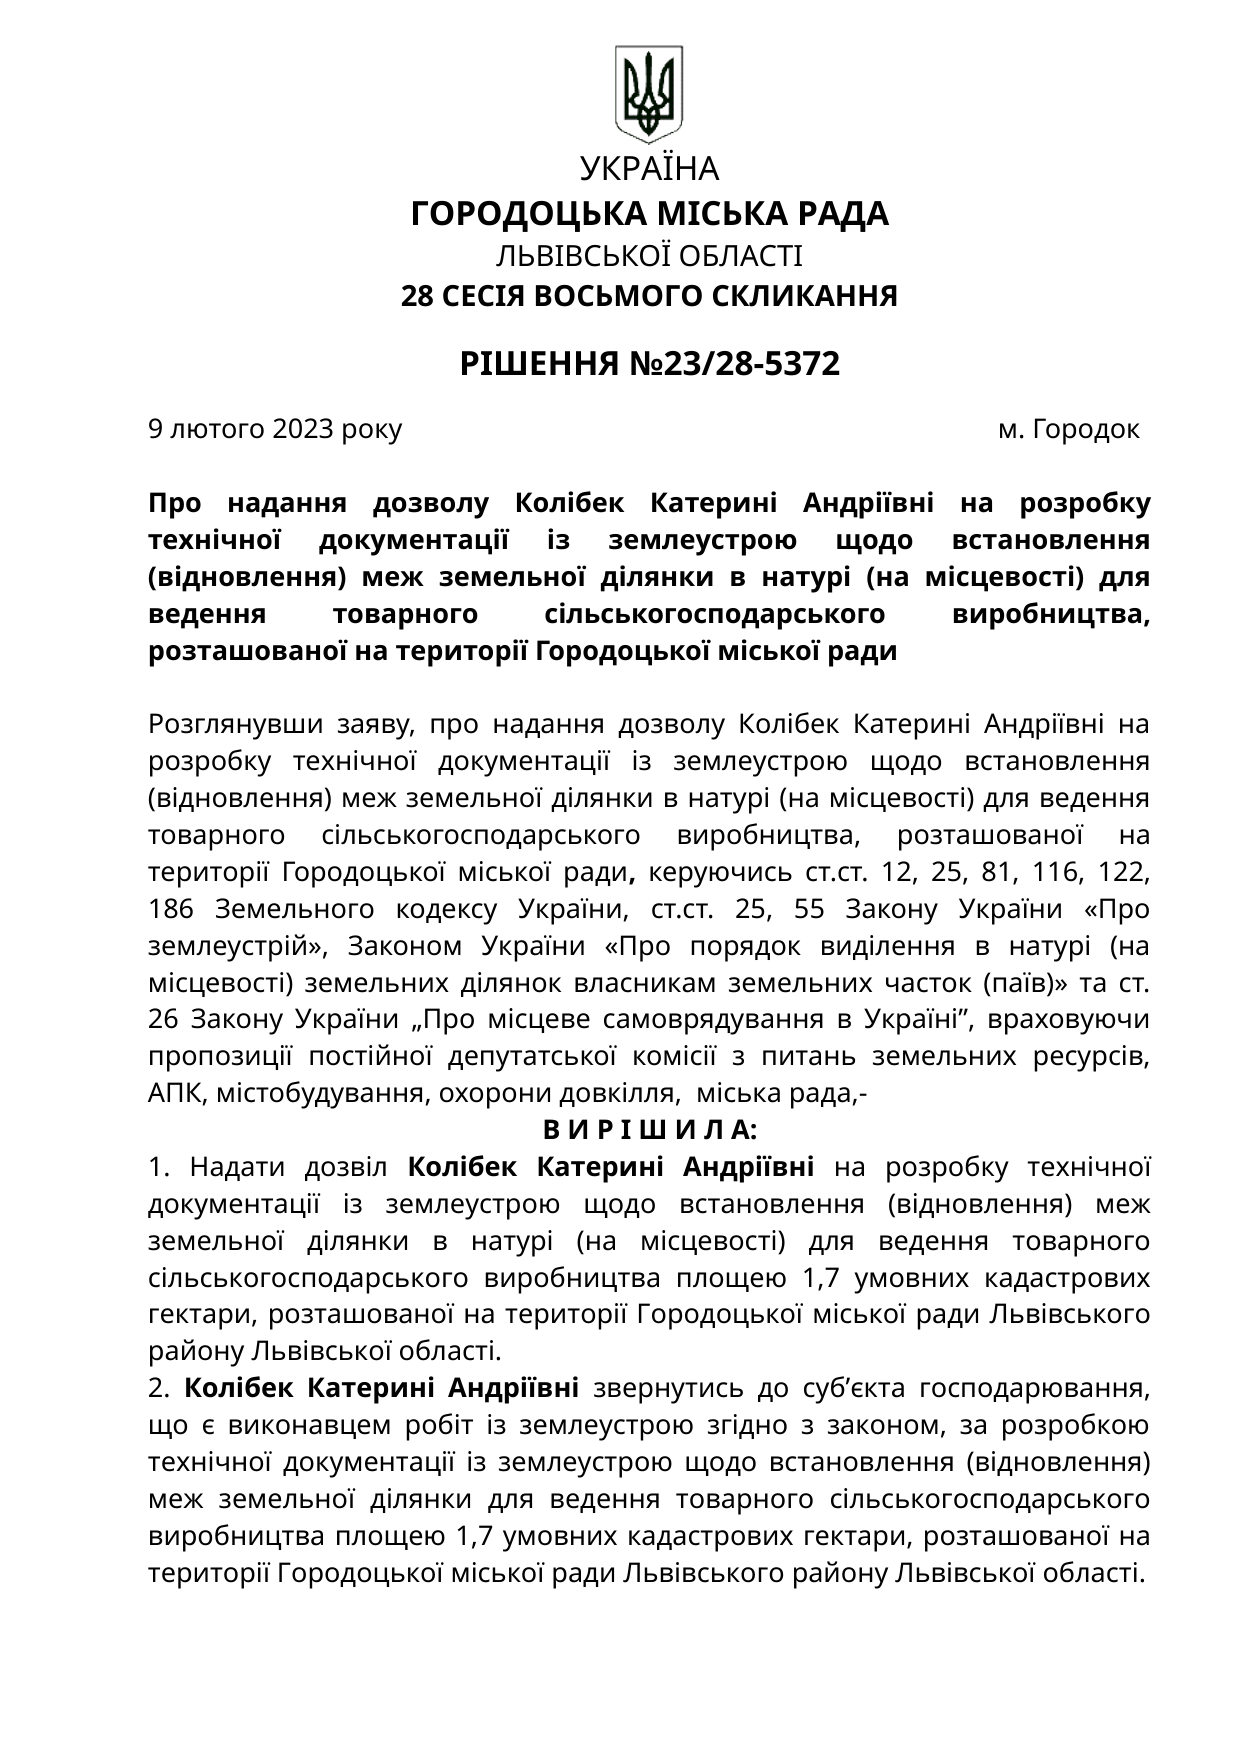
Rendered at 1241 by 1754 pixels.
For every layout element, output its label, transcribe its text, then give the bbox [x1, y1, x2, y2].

text РІШЕННЯ №23/28-5372 [148, 339, 1152, 385]
text 9 лютого 2023 року м. Городок [148, 410, 1152, 447]
text В И Р І Ш И Л А: [148, 1111, 1152, 1147]
text Розглянувши заяву, про надання дозволу Колібек Катерині Андріївні на розробку технічної документації із землеустрою щодо встановлення (відновлення) меж земельної ділянки в натурі (на місцевості) для ведення товарного сільськогосподарського виробництва, розташованої на території Городоцької міської ради, керуючись ст.ст. 12, 25, 81, 116, 122, 186 Земельного кодексу України, ст.ст. 25, 55 Закону України «Про землеустрій», Законом України «Про порядок виділення в натурі (на місцевості) земельних ділянок власникам земельних часток (паїв)» та ст. 26 Закону України „Про місцеве самоврядування в Україні”, враховуючи пропозиції постійної депутатської комісії з питань земельних ресурсів, АПК, містобудування, охорони довкілля, міська рада,- [148, 705, 1152, 1111]
text ЛЬВІВСЬКОЇ ОБЛАСТІ [148, 235, 1152, 275]
list 1. Надати дозвіл Колібек Катерині Андріївні на розробку технічної документації із землеустрою щодо встановлення (відновлення) меж земельної ділянки в натурі (на місцевості) для ведення товарного сільськогосподарського виробництва площею 1,7 умовних кадастрових гектари, розташованої на території Городоцької міської ради Львівського району Львівської області. [148, 1147, 1152, 1369]
text Про надання дозволу Колібек Катерині Андріївні на розробку технічної документації із землеустрою щодо встановлення (відновлення) меж земельної ділянки в натурі (на місцевості) для ведення товарного сільськогосподарського виробництва, розташованої на території Городоцької міської ради [148, 484, 1152, 668]
text 28 СЕСІЯ ВОСЬМОГО СКЛИКАННЯ [148, 275, 1152, 314]
list 2. Колібек Катерині Андріївні звернутись до суб’єкта господарювання, що є виконавцем робіт із землеустрою згідно з законом, за розробкою технічної документації із землеустрою щодо встановлення (відновлення) меж земельної ділянки для ведення товарного сільськогосподарського виробництва площею 1,7 умовних кадастрових гектари, розташованої на території Городоцької міської ради Львівського району Львівської області. [148, 1369, 1152, 1590]
picture [614, 44, 685, 145]
text УКРАЇНА [148, 144, 1152, 190]
text ГОРОДОЦЬКА МІСЬКА РАДА [148, 190, 1152, 235]
